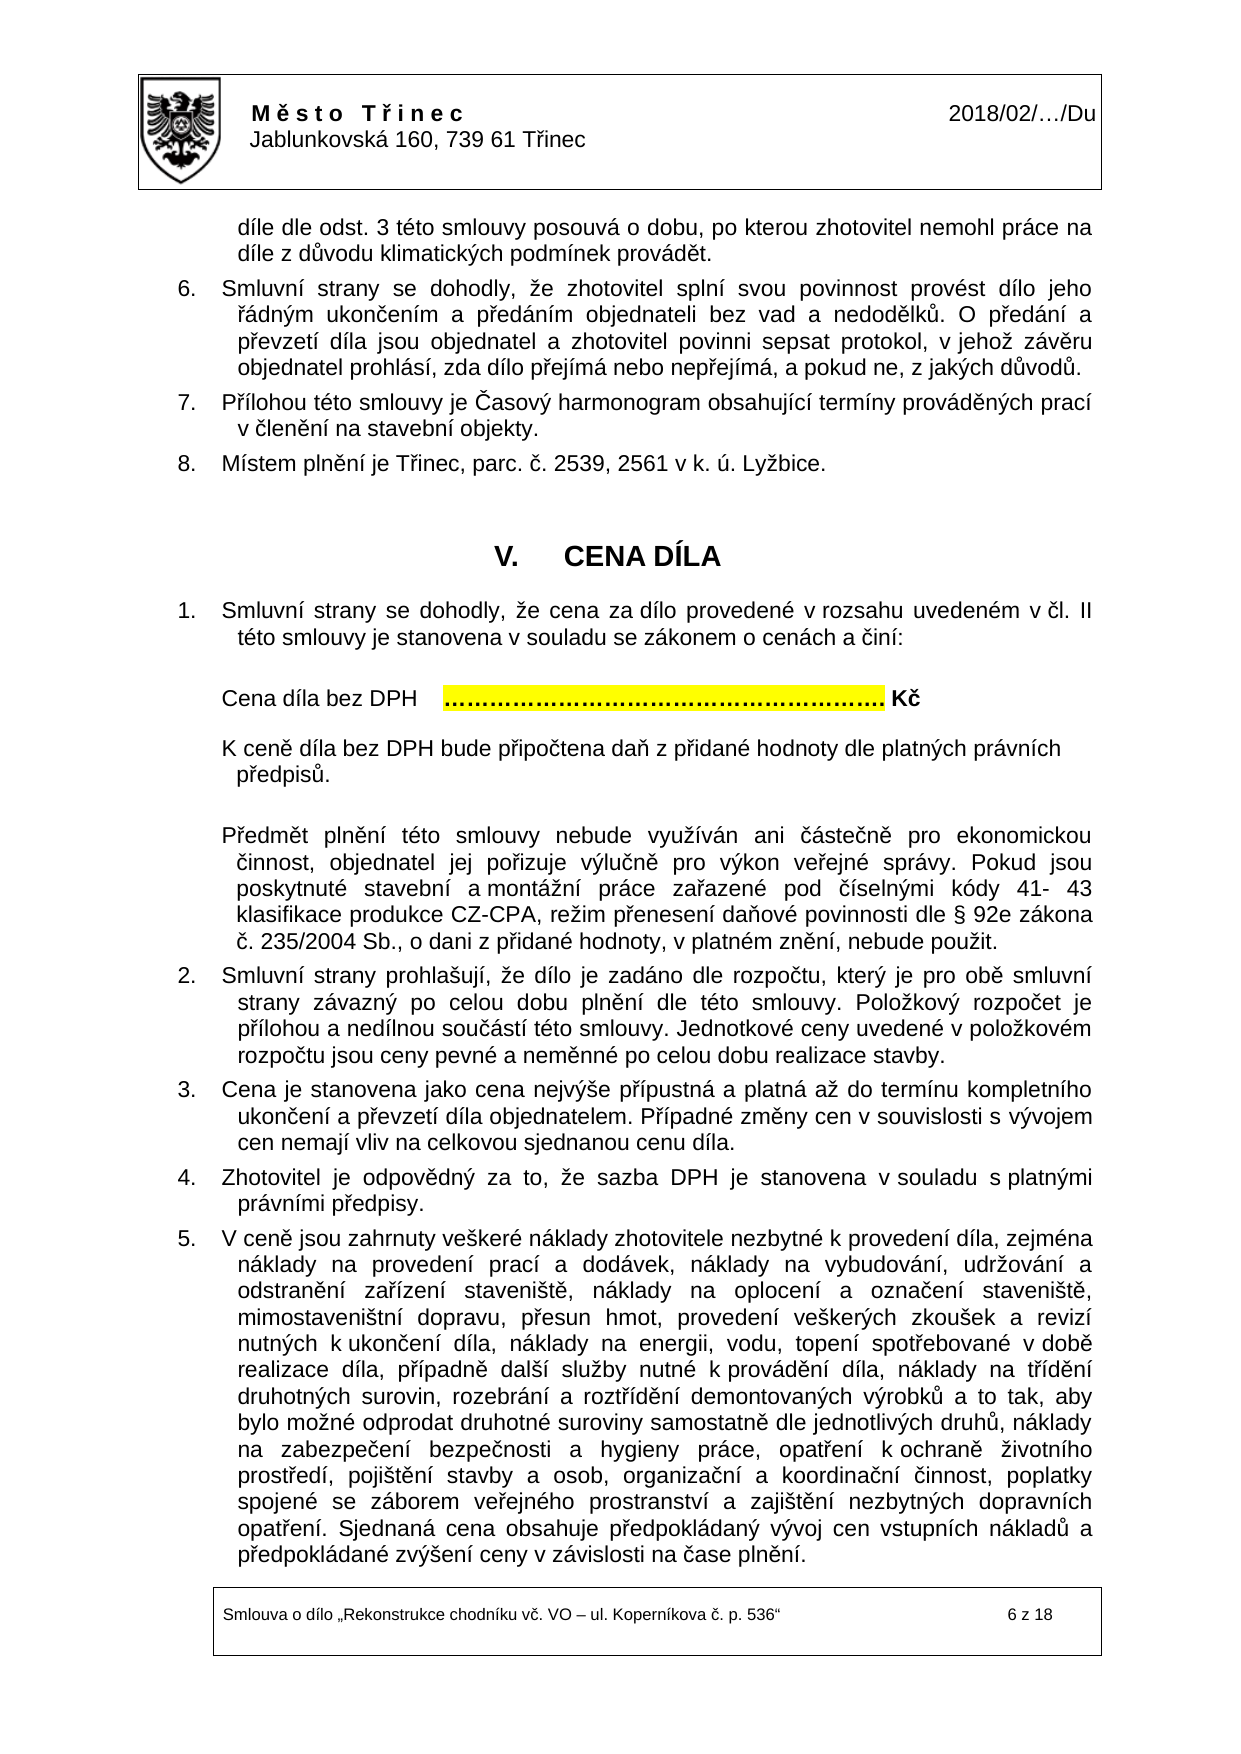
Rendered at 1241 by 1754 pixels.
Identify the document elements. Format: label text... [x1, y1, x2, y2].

subtitle 6. Smluvní strany se dohodly, že zhotovitel splní svou povinnost provést dílo jeho řádným ukončením a předáním objednateli bez vad a nedodělků. O předání a převzetí díla jsou objednatel a zhotovitel povinni sepsat protokol, v jehož závěru objednatel prohlásí, zda dílo přejímá nebo nepřejímá, a pokud ne, z jakých důvodů. [177, 275, 1093, 380]
subtitle CENA DÍLA [148, 539, 1093, 572]
subtitle 1. Smluvní strany se dohodly, že cena za dílo provedené v rozsahu uvedeném v čl. II této smlouvy je stanovena v souladu se zákonem o cenách a činí: [177, 597, 1093, 650]
subtitle 8. Místem plnění je Třinec, parc. č. 2539, 2561 v k. ú. Lyžbice. [177, 450, 1093, 476]
subtitle 4. Zhotovitel je odpovědný za to, že sazba DPH je stanovena v souladu s platnými právními předpisy. [177, 1164, 1093, 1216]
subtitle 3. Cena je stanovena jako cena nejvýše přípustná a platná až do termínu kompletního ukončení a převzetí díla objednatelem. Případné změny cen v souvislosti s vývojem cen nemají vliv na celkovou sjednanou cenu díla. [177, 1076, 1093, 1155]
subtitle 2. Smluvní strany prohlašují, že dílo je zadáno dle rozpočtu, který je pro obě smluvní strany závazný po celou dobu plnění dle této smlouvy. Položkový rozpočet je přílohou a nedílnou součástí této smlouvy. Jednotkové ceny uvedené v položkovém rozpočtu jsou ceny pevné a neměnné po celou dobu realizace stavby. [177, 962, 1093, 1068]
text Cena díla bez DPH …………………………………………………. Kč [148, 684, 1093, 711]
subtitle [177, 214, 1093, 267]
text K ceně díla bez DPH bude připočtena daň z přidané hodnoty dle platných právních předpisů. [221, 735, 1093, 788]
subtitle 5. V ceně jsou zahrnuty veškeré náklady zhotovitele nezbytné k provedení díla, zejména náklady na provedení prací a dodávek, náklady na vybudování, udržování a odstranění zařízení staveniště, náklady na oplocení a označení staveniště, mimostaveništní dopravu, přesun hmot, provedení veškerých zkoušek a revizí nutných k ukončení díla, náklady na energii, vodu, topení spotřebované v době realizace díla, případně další služby nutné k provádění díla, náklady na třídění druhotných surovin, rozebrání a roztřídění demontovaných výrobků a to tak, aby bylo možné odprodat druhotné suroviny samostatně dle jednotlivých druhů, náklady na zabezpečení bezpečnosti a hygieny práce, opatření k ochraně životního prostředí, pojištění stavby a osob, organizační a koordinační činnost, poplatky spojené se záborem veřejného prostranství a zajištění nezbytných dopravních opatření. Sjednaná cena obsahuje předpokládaný vývoj cen vstupních nákladů a předpokládané zvýšení ceny v závislosti na čase plnění. [177, 1225, 1093, 1567]
text Předmět plnění této smlouvy nebude využíván ani částečně pro ekonomickou činnost, objednatel jej pořizuje výlučně pro výkon veřejné správy. Pokud jsou poskytnuté stavební a montážní práce zařazené pod číselnými kódy 41- 43 klasifikace produkce CZ-CPA, režim přenesení daňové povinnosti dle § 92e zákona č. 235/2004 Sb., o dani z přidané hodnoty, v platném znění, nebude použit. [221, 822, 1093, 954]
subtitle 7. Přílohou této smlouvy je Časový harmonogram obsahující termíny prováděných prací v členění na stavební objekty. [177, 389, 1093, 441]
